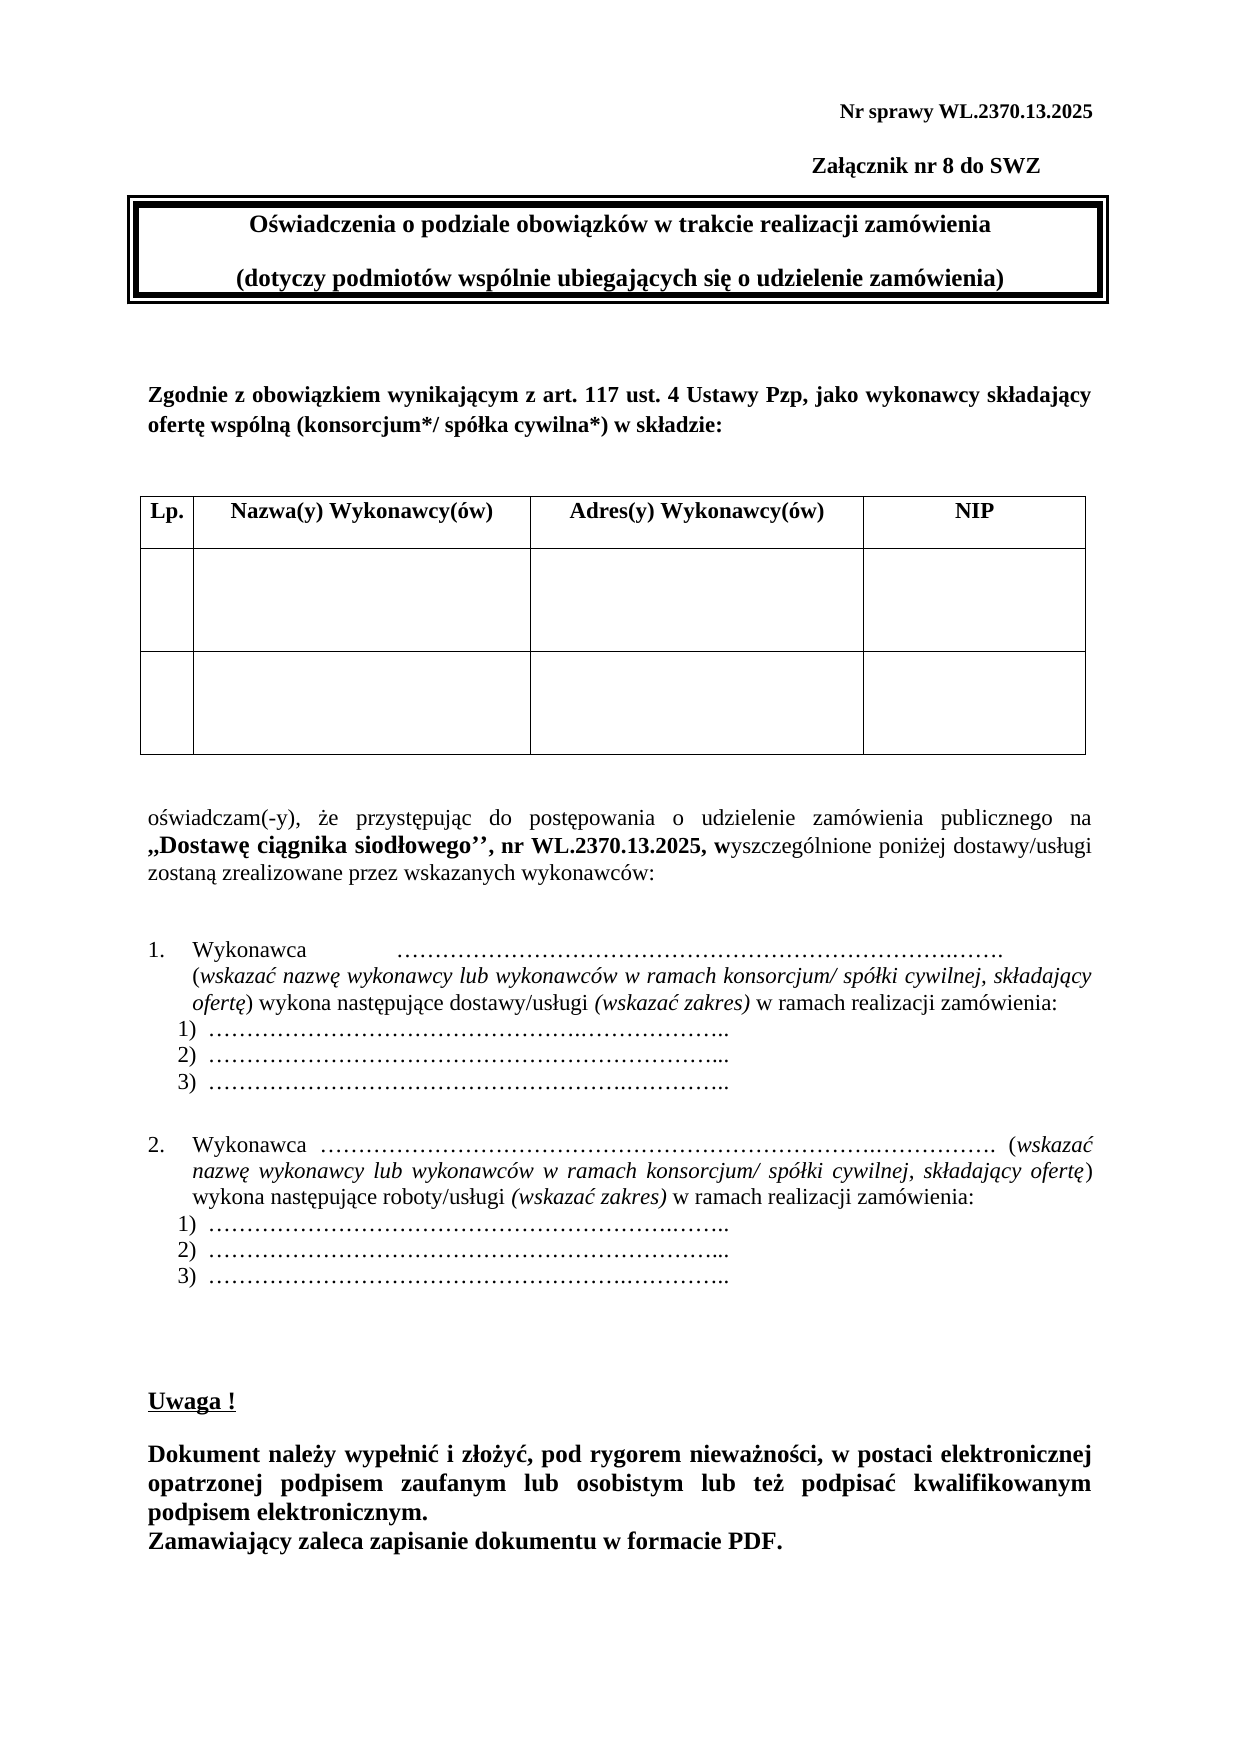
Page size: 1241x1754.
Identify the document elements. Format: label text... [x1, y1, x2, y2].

text Zamawiający zaleca zapisanie dokumentu w formacie PDF. [148, 1526, 1093, 1554]
table_cell [194, 549, 530, 651]
table_cell [194, 652, 530, 754]
table_cell [864, 549, 1085, 651]
text Załącznik nr 8 do SWZ [811, 152, 1088, 178]
list ………………………………………….……………….. [177, 1015, 1093, 1042]
text Oświadczenia o podziale obowiązków w trakcie realizacji zamówienia [130, 198, 1106, 238]
table_header Lp. [141, 497, 193, 548]
list …………………………………………………………... [177, 1042, 1093, 1068]
table_cell [531, 652, 863, 754]
text (dotyczy podmiotów wspólnie ubiegających się o udzielenie zamówienia) [130, 249, 1106, 301]
list …………………………………………………….…….. [177, 1210, 1093, 1236]
text Dokument należy wypełnić i złożyć, pod rygorem nieważności, w postaci elektronicznej opatrzonej podpisem zaufanym lub osobistym lub też podpisać kwalifikowanym podpisem elektronicznym. [148, 1439, 1093, 1526]
list ……………………………………………….………….. [177, 1262, 1093, 1289]
list Wykonawca ……………………………………………………………….……. (wskazać nazwę wykonawcy lub wykonawców w ramach konsorcjum/ spółki cywilnej, składający ofertę) wykona następujące dostawy/usługi (wskazać zakres) w ramach realizacji zamówienia: [148, 936, 1093, 1015]
list Wykonawca ……………………………………………………………….……………. (wskazać nazwę wykonawcy lub wykonawców w ramach konsorcjum/ spółki cywilnej, składający ofertę) wykona następujące roboty/usługi (wskazać zakres) w ramach realizacji zamówienia: [148, 1131, 1093, 1210]
text Nr sprawy WL.2370.13.2025 [148, 99, 1093, 123]
table_header Adres(y) Wykonawcy(ów) [531, 497, 863, 548]
text oświadczam(-y), że przystępując do postępowania o udzielenie zamówienia publicznego na ,,Dostawę ciągnika siodłowego’’, nr WL.2370.13.2025, wyszczególnione poniżej dostawy/usługi zostaną zrealizowane przez wskazanych wykonawców: [148, 804, 1093, 885]
table_cell [531, 549, 863, 651]
table_cell [141, 549, 193, 651]
list …………………………………………………………... [177, 1236, 1093, 1262]
text Uwaga ! [148, 1386, 1093, 1414]
text Zgodnie z obowiązkiem wynikającym z art. 117 ust. 4 Ustawy Pzp, jako wykonawcy składający ofertę wspólną (konsorcjum*/ spółka cywilna*) w składzie: [148, 381, 1093, 437]
table_cell [864, 652, 1085, 754]
table_cell [141, 652, 193, 754]
table_header NIP [864, 497, 1085, 548]
table_header Nazwa(y) Wykonawcy(ów) [194, 497, 530, 548]
list ……………………………………………….………….. [177, 1068, 1093, 1094]
